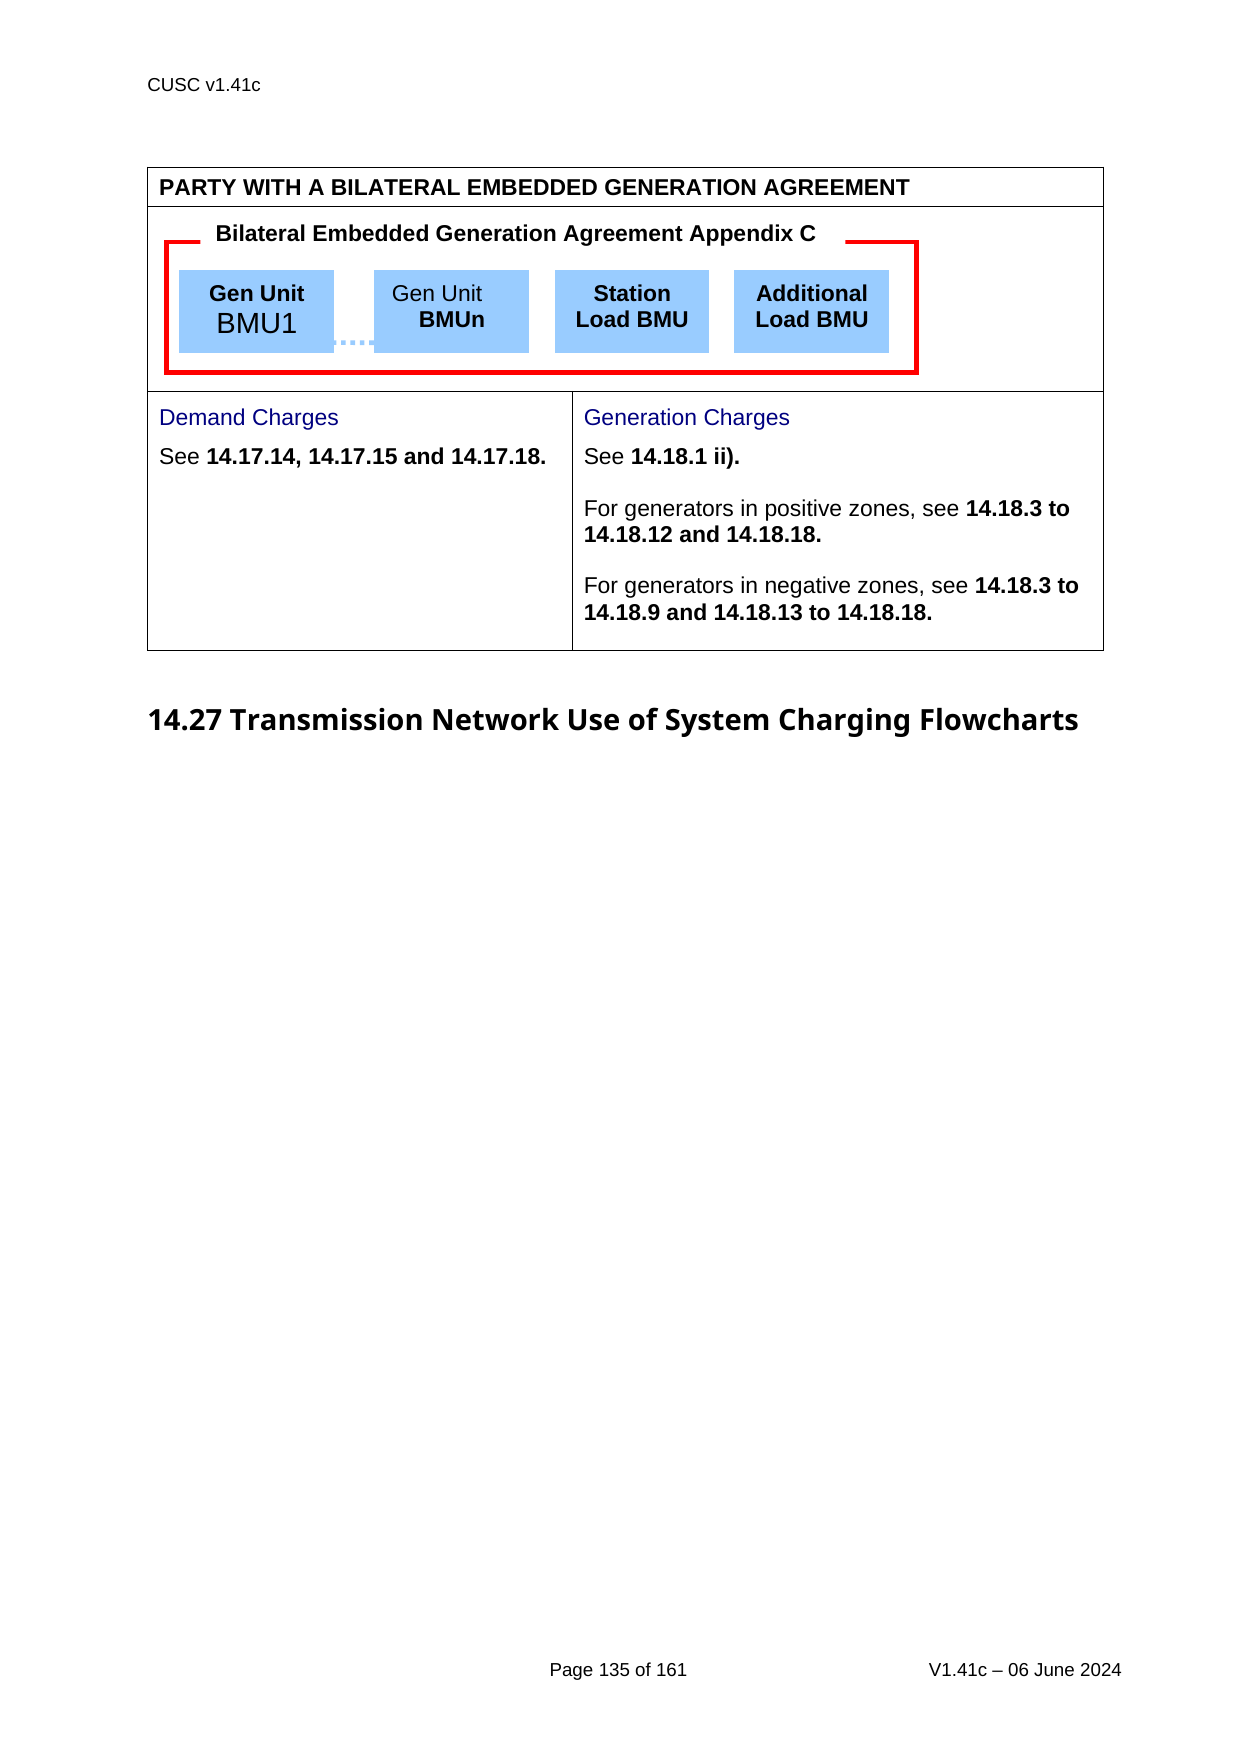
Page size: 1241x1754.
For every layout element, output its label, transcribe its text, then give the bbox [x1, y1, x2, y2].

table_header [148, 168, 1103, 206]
subtitle 14.27 Transmission Network Use of System Charging Flowcharts [147, 699, 1121, 739]
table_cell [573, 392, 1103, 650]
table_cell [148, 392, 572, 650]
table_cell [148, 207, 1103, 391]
